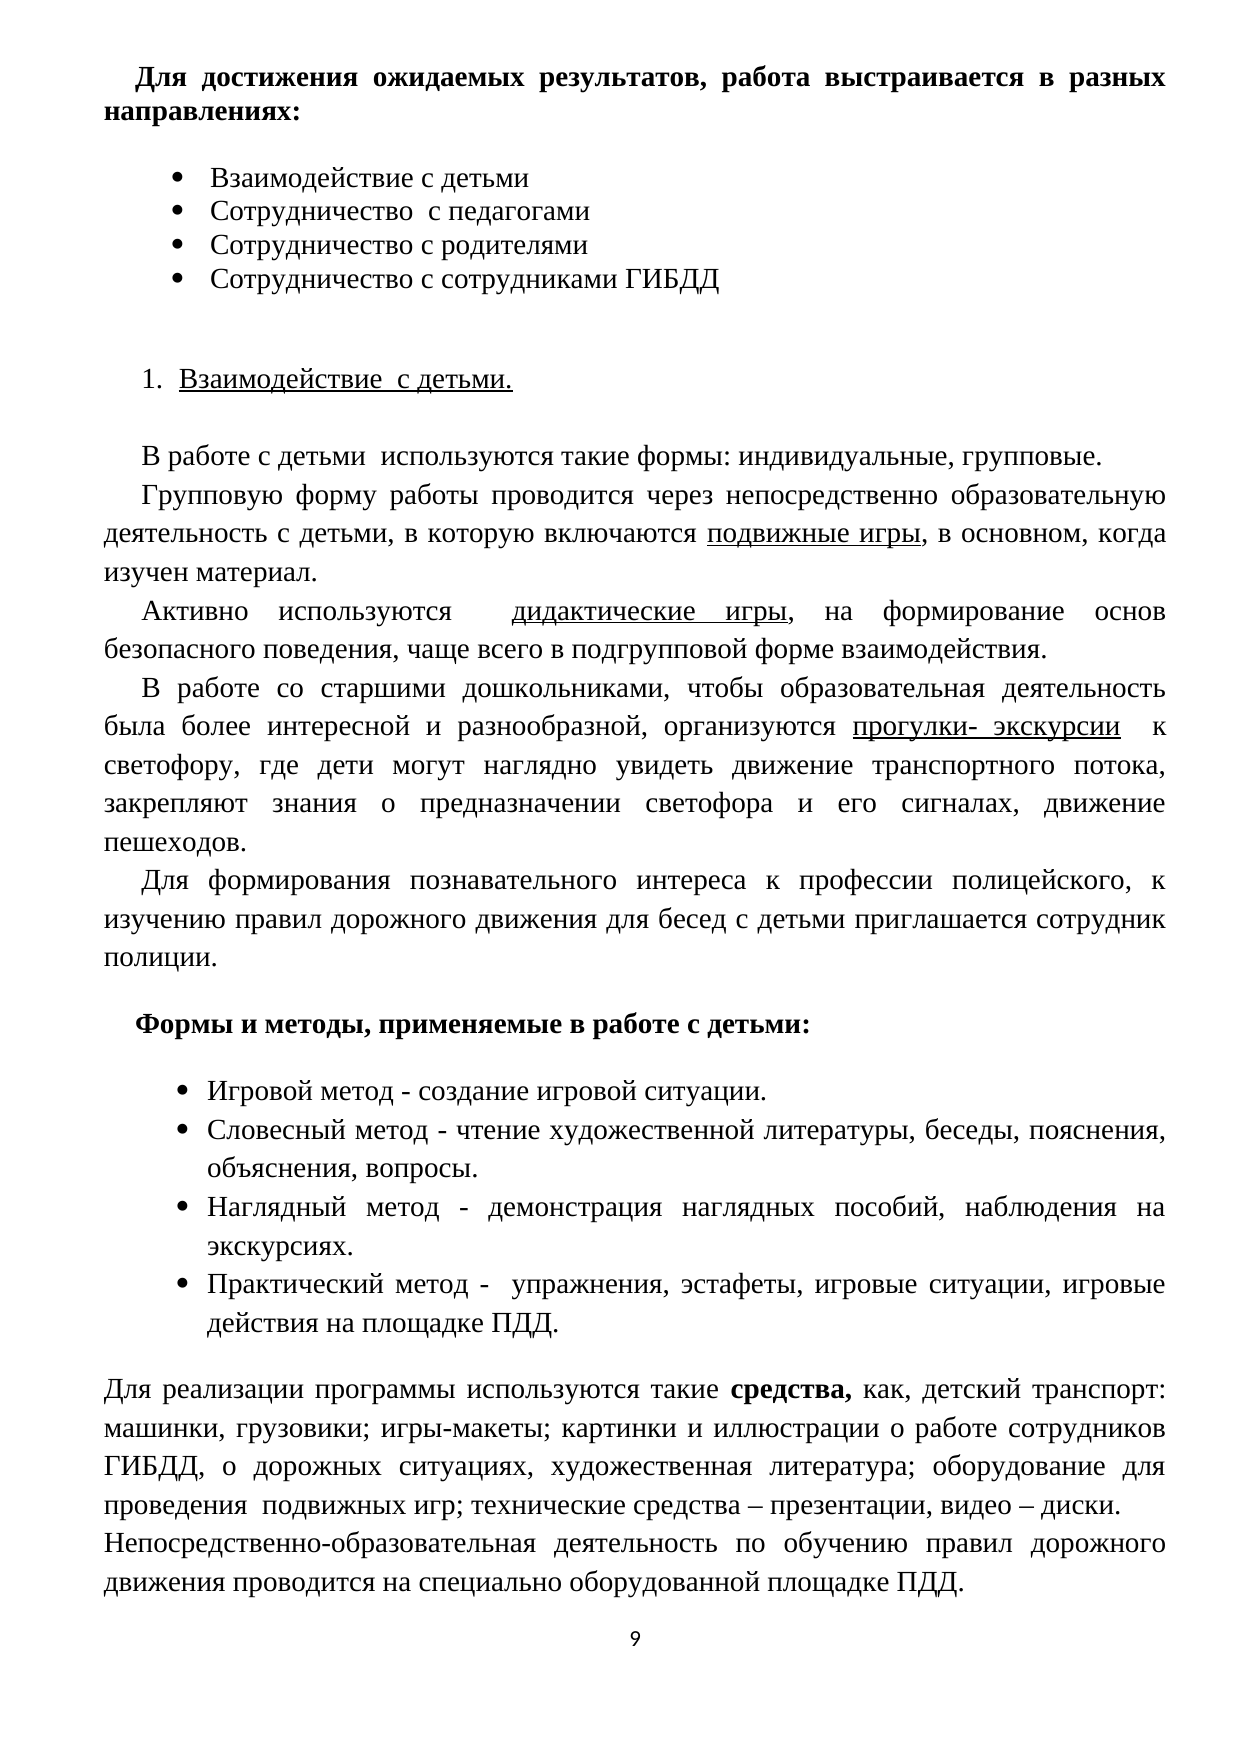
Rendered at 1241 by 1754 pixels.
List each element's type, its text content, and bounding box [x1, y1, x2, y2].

list Взаимодействие с детьми [172, 160, 1167, 193]
text Непосредственно-образовательная деятельность по обучению правил дорожного движения проводится на специально оборудованной площадке ПДД. [103, 1526, 1167, 1598]
list Взаимодействие с детьми. [141, 361, 1167, 395]
list Словесный метод - чтение художественной литературы, беседы, пояснения, объяснения, вопросы. [177, 1112, 1167, 1184]
text Для формирования познавательного интереса к профессии полицейского, к изучению правил дорожного движения для бесед с детьми приглашается сотрудник полиции. [103, 862, 1167, 973]
text Формы и методы, применяемые в работе с детьми: [103, 1006, 1167, 1040]
text Групповую форму работы проводится через непосредственно образовательную деятельность с детьми, в которую включаются подвижные игры, в основном, когда изучен материал. [103, 477, 1167, 588]
text В работе со старшими дошкольниками, чтобы образовательная деятельность была более интересной и разнообразной, организуются прогулки- экскурсии к светофору, где дети могут наглядно увидеть движение транспортного потока, закрепляют знания о предназначении светофора и его сигналах, движение пешеходов. [103, 670, 1167, 857]
list Сотрудничество с педагогами [172, 193, 1167, 227]
list Наглядный метод - демонстрация наглядных пособий, наблюдения на экскурсиях. [177, 1189, 1167, 1261]
text Активно используются дидактические игры, на формирование основ безопасного поведения, чаще всего в подгрупповой форме взаимодействия. [103, 593, 1167, 665]
text В работе с детьми используются такие формы: индивидуальные, групповые. [103, 438, 1167, 472]
list Сотрудничество с сотрудниками ГИБДД [172, 261, 1167, 294]
list Практический метод - упражнения, эстафеты, игровые ситуации, игровые действия на площадке ПДД. [177, 1266, 1167, 1338]
text Для достижения ожидаемых результатов, работа выстраивается в разных направлениях: [103, 59, 1167, 126]
list Игровой метод - создание игровой ситуации. [177, 1073, 1167, 1107]
list Сотрудничество с родителями [172, 227, 1167, 261]
text Для реализации программы используются такие средства, как, детский транспорт: машинки, грузовики; игры-макеты; картинки и иллюстрации о работе сотрудников ГИБДД, о дорожных ситуациях, художественная литература; оборудование для проведения подвижных игр; технические средства – презентации, видео – диски. [103, 1371, 1167, 1521]
